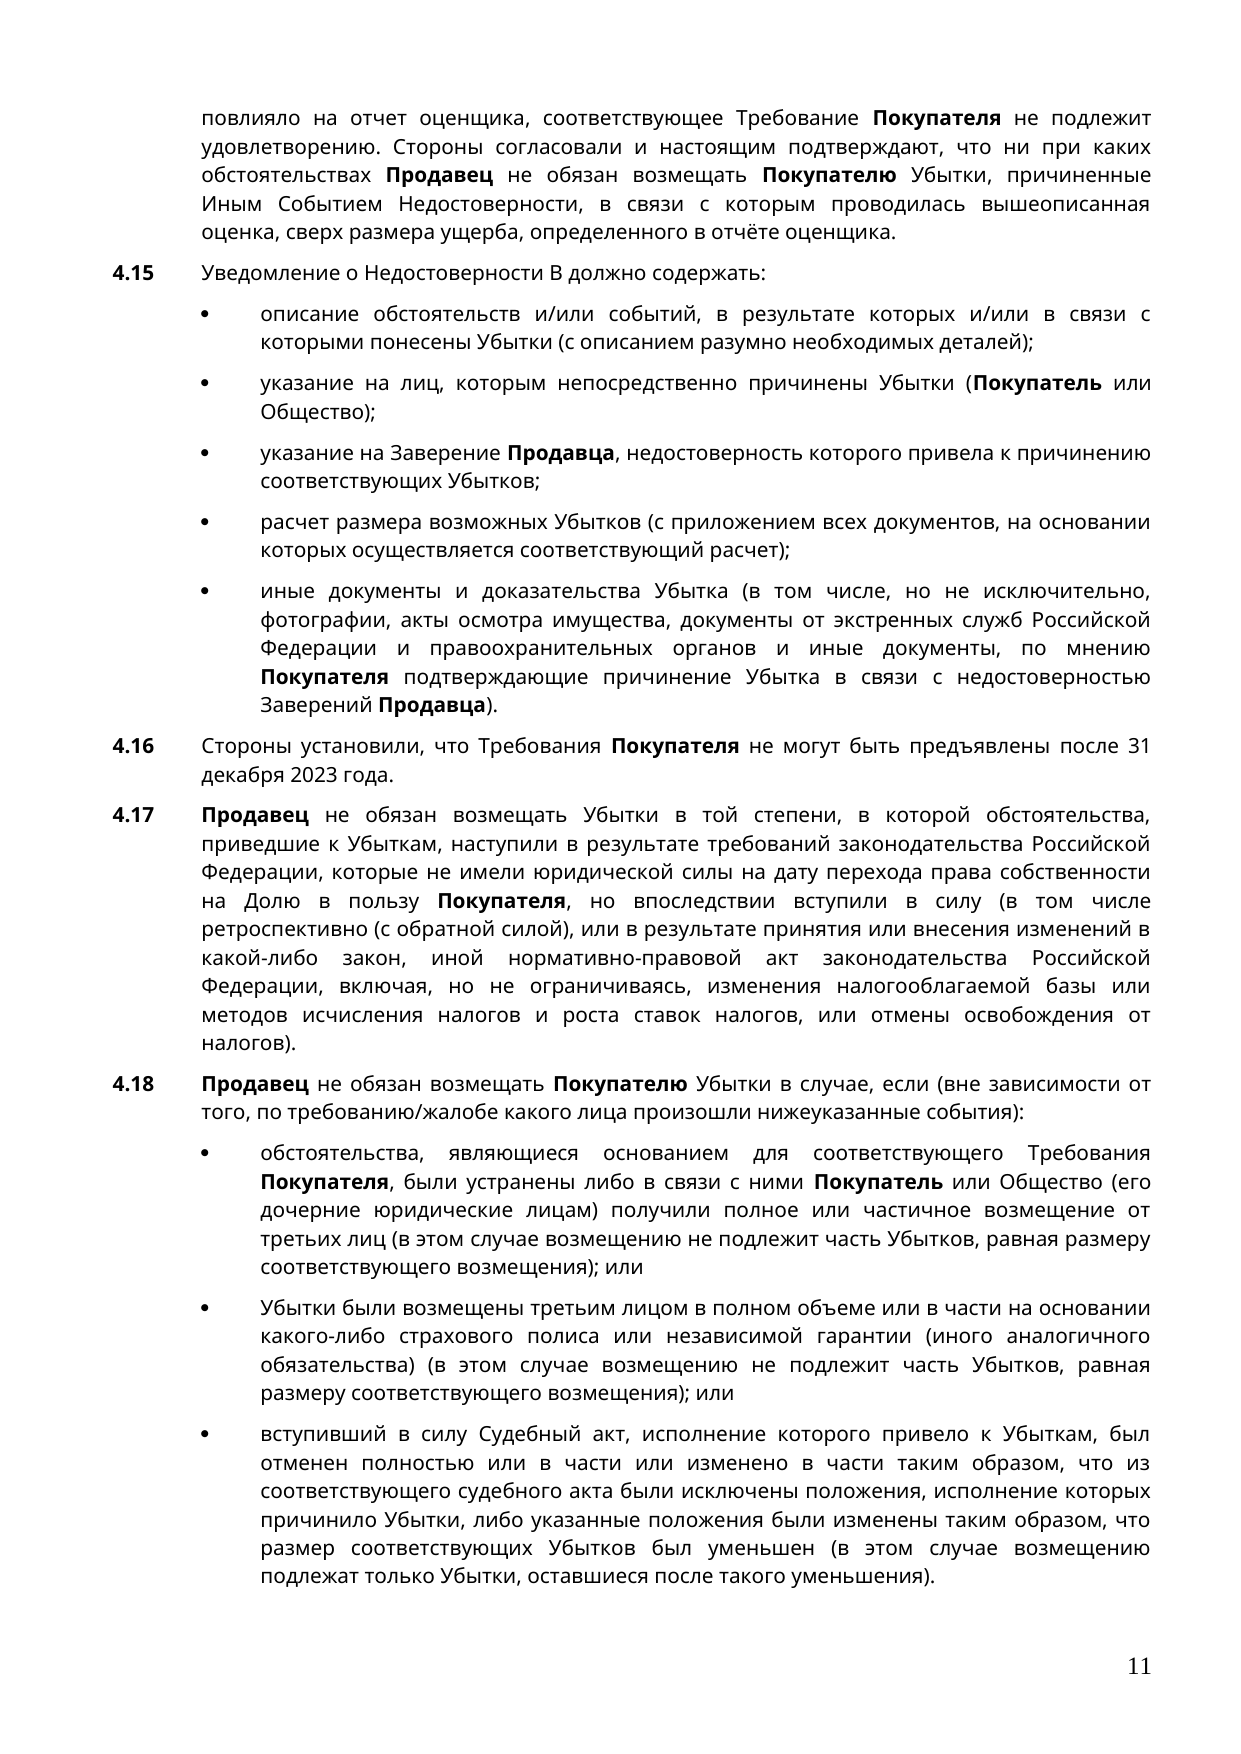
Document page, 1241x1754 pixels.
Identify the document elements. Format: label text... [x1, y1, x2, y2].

list описание обстоятельств и/или событий, в результате которых и/или в связи с которыми понесены Убытки (с описанием разумно необходимых деталей); [201, 299, 1152, 356]
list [112, 103, 1152, 246]
list Уведомление о Недостоверности В должно содержать: [112, 258, 1152, 287]
list вступивший в силу Судебный акт, исполнение которого привело к Убыткам, был отменен полностью или в части или изменено в части таким образом, что из соответствующего судебного акта были исключены положения, исполнение которых причинило Убытки, либо указанные положения были изменены таким образом, что размер соответствующих Убытков был уменьшен (в этом случае возмещению подлежат только Убытки, оставшиеся после такого уменьшения). [201, 1419, 1152, 1590]
list Убытки были возмещены третьим лицом в полном объеме или в части на основании какого-либо страхового полиса или независимой гарантии (иного аналогичного обязательства) (в этом случае возмещению не подлежит часть Убытков, равная размеру соответствующего возмещения); или [201, 1293, 1152, 1407]
list Продавец не обязан возмещать Убытки в той степени, в которой обстоятельства, приведшие к Убыткам, наступили в результате требований законодательства Российской Федерации, которые не имели юридической силы на дату перехода права собственности на Долю в пользу Покупателя, но впоследствии вступили в силу (в том числе ретроспективно (с обратной силой), или в результате принятия или внесения изменений в какой-либо закон, иной нормативно-правовой акт законодательства Российской Федерации, включая, но не ограничиваясь, изменения налогооблагаемой базы или методов исчисления налогов и роста ставок налогов, или отмены освобождения от налогов). [112, 801, 1152, 1057]
list указание на Заверение Продавца, недостоверность которого привела к причинению соответствующих Убытков; [201, 438, 1152, 495]
list расчет размера возможных Убытков (с приложением всех документов, на основании которых осуществляется соответствующий расчет); [201, 507, 1152, 564]
list указание на лиц, которым непосредственно причинены Убытки (Покупатель или Общество); [201, 368, 1152, 425]
list иные документы и доказательства Убытка (в том числе, но не исключительно, фотографии, акты осмотра имущества, документы от экстренных служб Российской Федерации и правоохранительных органов и иные документы, по мнению Покупателя подтверждающие причинение Убытка в связи с недостоверностью Заверений Продавца). [201, 577, 1152, 719]
list Стороны установили, что Требования Покупателя не могут быть предъявлены после 31 декабря 2023 года. [112, 731, 1152, 788]
list обстоятельства, являющиеся основанием для соответствующего Требования Покупателя, были устранены либо в связи с ними Покупатель или Общество (его дочерние юридические лицам) получили полное или частичное возмещение от третьих лиц (в этом случае возмещению не подлежит часть Убытков, равная размеру соответствующего возмещения); или [201, 1138, 1152, 1281]
list Продавец не обязан возмещать Покупателю Убытки в случае, если (вне зависимости от того, по требованию/жалобе какого лица произошли нижеуказанные события): [112, 1069, 1152, 1126]
